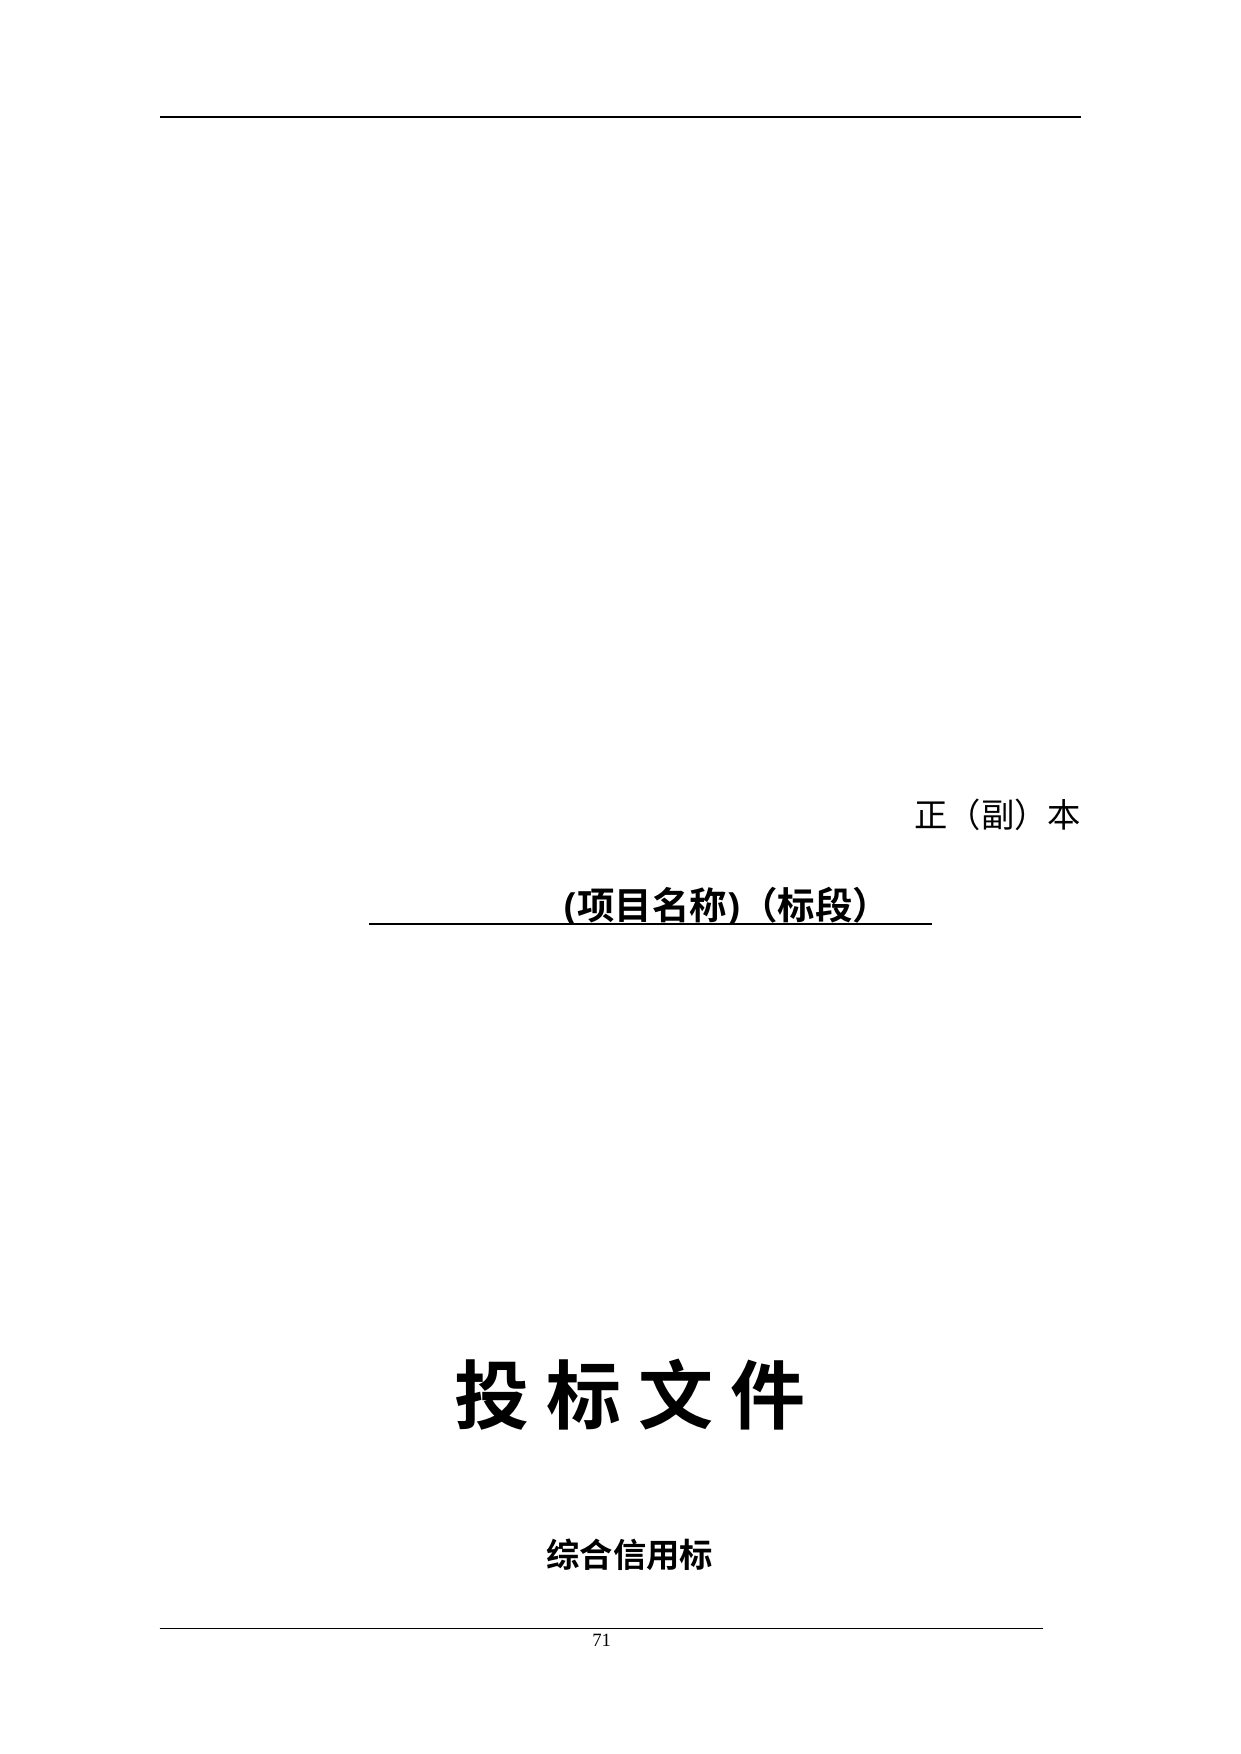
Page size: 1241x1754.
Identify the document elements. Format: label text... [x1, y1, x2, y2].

text 投 标 文 件 [178, 1326, 1081, 1456]
text (项目名称)（标段） [178, 871, 1081, 936]
text 综合信用标 [178, 1521, 1081, 1586]
text 正（副）本 [159, 781, 1081, 846]
